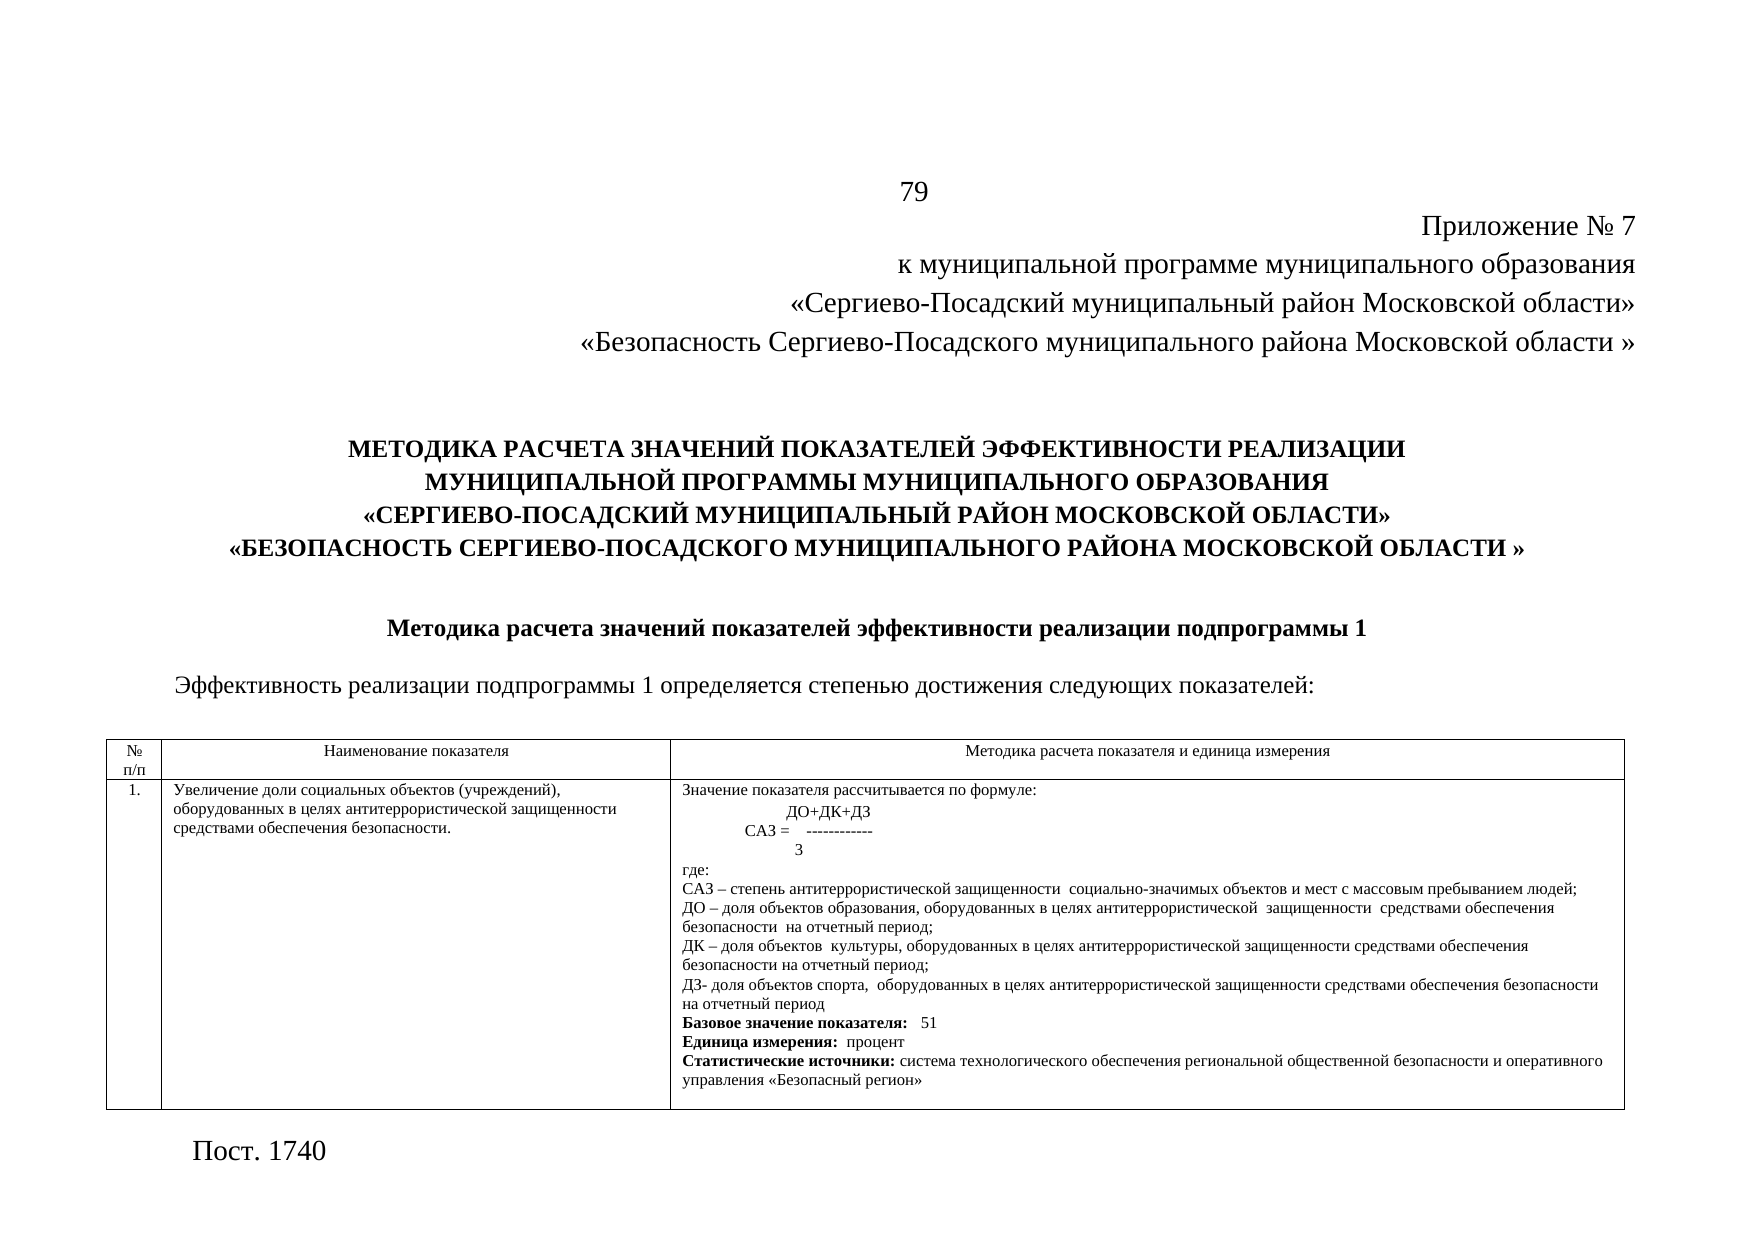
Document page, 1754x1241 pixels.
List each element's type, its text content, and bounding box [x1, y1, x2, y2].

text «БЕЗОПАСНОСТЬ СЕРГИЕВО-ПОСАДСКОГО МУНИЦИПАЛЬНОГО РАЙОНА МОСКОВСКОЙ ОБЛАСТИ » [118, 533, 1636, 562]
text Приложение № 7 [118, 208, 1636, 242]
text «СЕРГИЕВО-ПОСАДСКИЙ МУНИЦИПАЛЬНЫЙ РАЙОН МОСКОВСКОЙ ОБЛАСТИ» [118, 500, 1636, 528]
text МУНИЦИПАЛЬНОЙ ПРОГРАММЫ МУНИЦИПАЛЬНОГО ОБРАЗОВАНИЯ [118, 467, 1636, 496]
text Методика расчета значений показателей эффективности реализации подпрограммы 1 [118, 613, 1636, 642]
table_header № п/п [107, 740, 161, 779]
text «Безопасность Сергиево-Посадского муниципального района Московской области » [118, 324, 1636, 357]
table_header Методика расчета показателя и единица измерения [671, 740, 1624, 779]
table_cell Значение показателя рассчитывается по формуле: ДО+ДК+ДЗ САЗ = ------------ 3 где: САЗ – степень антитеррористической защищенности социально-значимых объектов и мест с массовым пребыванием людей; ДО – доля объектов образования, оборудованных в целях антитеррористической защищенности средствами обеспечения безопасности на отчетный период; ДК – доля объектов культуры, оборудованных в целях антитеррористической защищенности средствами обеспечения безопасности на отчетный период; ДЗ- доля объектов спорта, оборудованных в целях антитеррористической защищенности средствами обеспечения безопасности на отчетный период Базовое значение показателя: 51 Единица измерения: процент Статистические источники: система технологического обеспечения региональной общественной безопасности и оперативного управления «Безопасный регион» [671, 780, 1624, 1108]
table_header Наименование показателя [162, 740, 670, 779]
text к муниципальной программе муниципального образования [118, 247, 1636, 280]
table_cell Увеличение доли социальных объектов (учреждений), оборудованных в целях антитеррористической защищенности средствами обеспечения безопасности. [162, 780, 670, 1108]
text МЕТОДИКА РАСЧЕТА ЗНАЧЕНИЙ ПОКАЗАТЕЛЕЙ ЭФФЕКТИВНОСТИ РЕАЛИЗАЦИИ [118, 434, 1636, 462]
text Эффективность реализации подпрограммы 1 определяется степенью достижения следующих показателей: [118, 671, 1636, 699]
text «Сергиево-Посадский муниципальный район Московской области» [118, 285, 1636, 319]
table_cell 1. [107, 780, 161, 1108]
